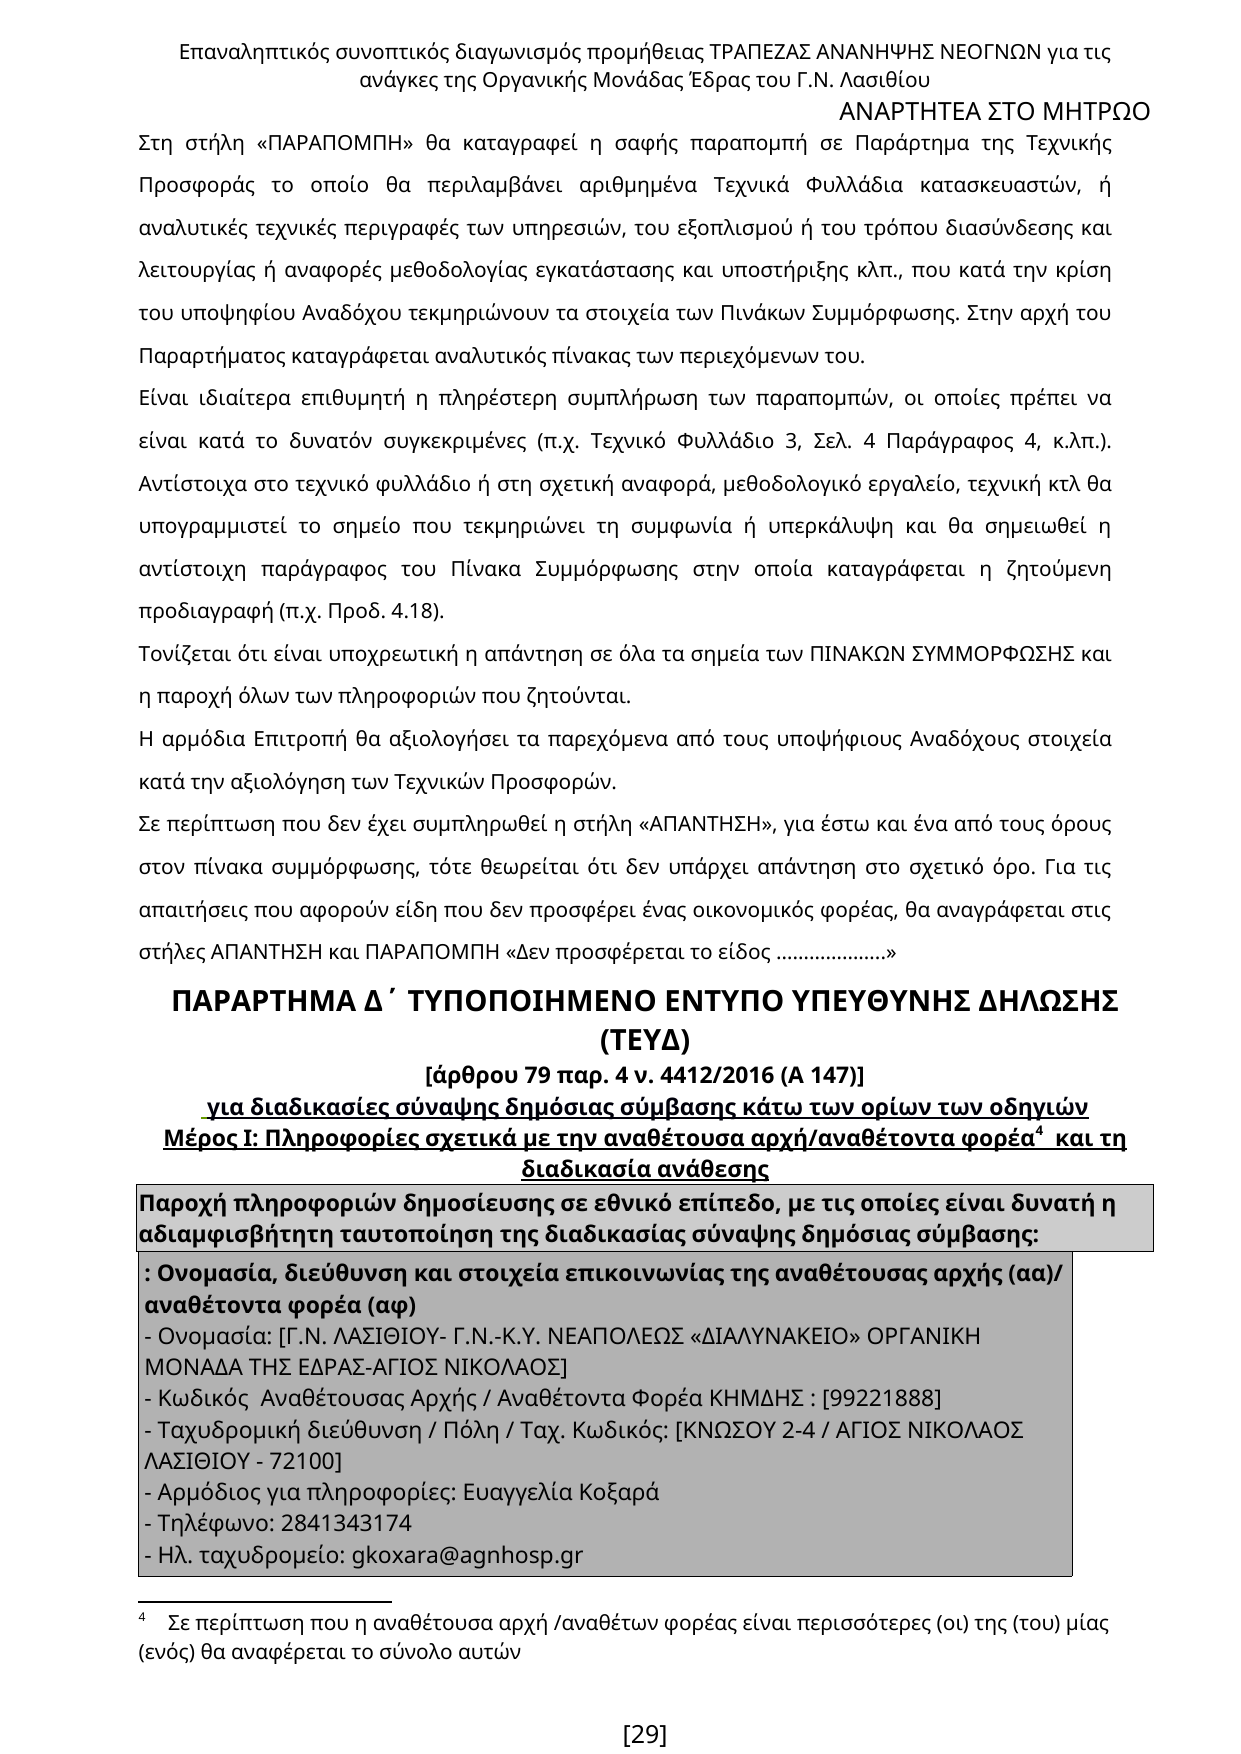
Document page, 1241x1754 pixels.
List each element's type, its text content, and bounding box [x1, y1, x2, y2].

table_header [139, 1252, 1072, 1576]
text Η αρμόδια Επιτροπή θα αξιολογήσει τα παρεχόμενα από τους υποψήφιους Αναδόχους στοιχεία κατά την αξιολόγηση των Τεχνικών Προσφορών. [138, 724, 1113, 795]
text Είναι ιδιαίτερα επιθυμητή η πληρέστερη συμπλήρωση των παραπομπών, οι οποίες πρέπει να είναι κατά το δυνατόν συγκεκριμένες (π.χ. Τεχνικό Φυλλάδιο 3, Σελ. 4 Παράγραφος 4, κ.λπ.). Αντίστοιχα στο τεχνικό φυλλάδιο ή στη σχετική αναφορά, μεθοδολογικό εργαλείο, τεχνική κτλ θα υπογραμμιστεί το σημείο που τεκμηριώνει τη συμφωνία ή υπερκάλυψη και θα σημειωθεί η αντίστοιχη παράγραφος του Πίνακα Συμμόρφωσης στην οποία καταγράφεται η ζητούμενη προδιαγραφή (π.χ. Προδ. 4.18). [138, 383, 1113, 625]
text Παροχή πληροφοριών δημοσίευσης σε εθνικό επίπεδο, με τις οποίες είναι δυνατή η αδιαμφισβήτητη ταυτοποίηση της διαδικασίας σύναψης δημόσιας σύμβασης: [137, 1185, 1153, 1251]
text για διαδικασίες σύναψης δημόσιας σύμβασης κάτω των ορίων των οδηγιών [138, 1091, 1151, 1122]
text [άρθρου 79 παρ. 4 ν. 4412/2016 (Α 147)] [138, 1059, 1151, 1091]
text Τονίζεται ότι είναι υποχρεωτική η απάντηση σε όλα τα σημεία των ΠΙΝΑΚΩΝ ΣΥΜΜΟΡΦΩΣΗΣ και η παροχή όλων των πληροφοριών που ζητούνται. [138, 639, 1113, 710]
text Στη στήλη «ΠΑΡΑΠΟΜΠΗ» θα καταγραφεί η σαφής παραπομπή σε Παράρτημα της Τεχνικής Προσφοράς το οποίο θα περιλαμβάνει αριθμημένα Τεχνικά Φυλλάδια κατασκευαστών, ή αναλυτικές τεχνικές περιγραφές των υπηρεσιών, του εξοπλισμού ή του τρόπου διασύνδεσης και λειτουργίας ή αναφορές μεθοδολογίας εγκατάστασης και υποστήριξης κλπ., που κατά την κρίση του υποψηφίου Αναδόχου τεκμηριώνουν τα στοιχεία των Πινάκων Συμμόρφωσης. Στην αρχή του Παραρτήματος καταγράφεται αναλυτικός πίνακας των περιεχόμενων του. [138, 128, 1113, 369]
text Σε περίπτωση που δεν έχει συμπληρωθεί η στήλη «ΑΠΑΝΤΗΣΗ», για έστω και ένα από τους όρους στον πίνακα συμμόρφωσης, τότε θεωρείται ότι δεν υπάρχει απάντηση στο σχετικό όρο. Για τις απαιτήσεις που αφορούν είδη που δεν προσφέρει ένας οικονομικός φορέας, θα αναγράφεται στις στήλες ΑΠΑΝΤΗΣΗ και ΠΑΡΑΠΟΜΠΗ «Δεν προσφέρεται το είδος ………………..» [138, 809, 1113, 966]
subtitle ΠΑΡΑΡΤΗΜΑ Δ΄ ΤΥΠΟΠΟΙΗΜΕΝΟ ΕΝΤΥΠΟ ΥΠΕΥΘΥΝΗΣ ΔΗΛΩΣΗΣ (TEΥΔ) [138, 980, 1151, 1059]
text Μέρος Ι: Πληροφορίες σχετικά με την αναθέτουσα αρχή/αναθέτοντα φορέα και τη διαδικασία ανάθεσης [138, 1122, 1151, 1184]
